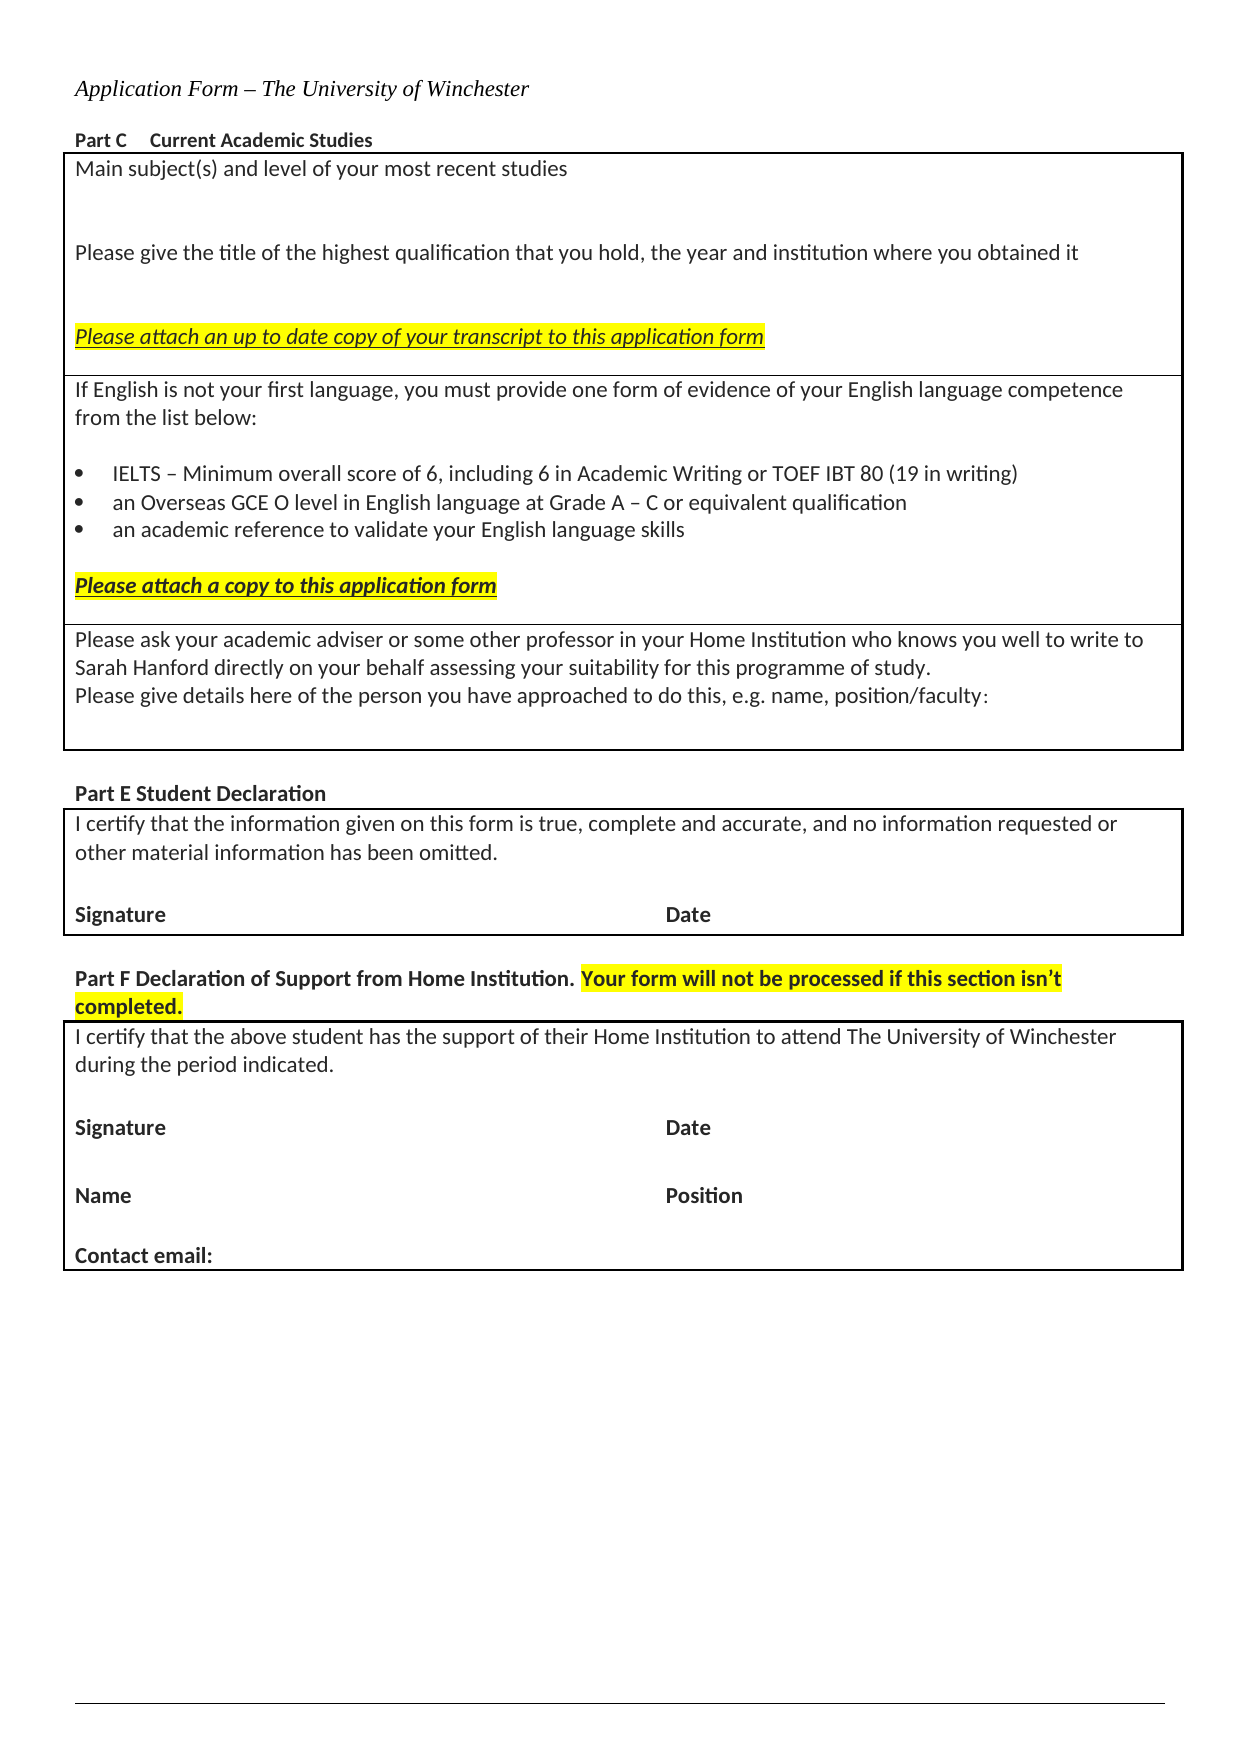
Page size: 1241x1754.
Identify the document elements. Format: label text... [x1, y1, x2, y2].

text Part C Current Academic Studies [75, 127, 1165, 152]
subtitle Part F Declaration of Support from Home Institution. Your form will not be processed if this section isn’t completed. [75, 964, 1165, 1020]
table_header I certify that the information given on this form is true, complete and accurate, and no information requested or other material information has been omitted. Signature Date [65, 810, 1181, 934]
table_cell Please ask your academic adviser or some other professor in your Home Institution who knows you well to write to Sarah Hanford directly on your behalf assessing your suitability for this programme of study. Please give details here of the person you have approached to do this, e.g. name, position/faculty: [65, 625, 1181, 749]
subtitle Part E Student Declaration [75, 779, 1165, 807]
table_header Main subject(s) and level of your most recent studies Please give the title of the highest qualification that you hold, the year and institution where you obtained it Please attach an up to date copy of your transcript to this application form [65, 154, 1181, 374]
table_cell If English is not your first language, you must provide one form of evidence of your English language competence from the list below: IELTS – Minimum overall score of 6, including 6 in Academic Writing or TOEF IBT 80 (19 in writing) an Overseas GCE O level in English language at Grade A – C or equivalent qualification an academic reference to validate your English language skills Please attach a copy to this application form [65, 376, 1181, 624]
table_header I certify that the above student has the support of their Home Institution to attend The University of Winchester during the period indicated. Signature Date Name Position Contact email: [65, 1023, 1181, 1269]
